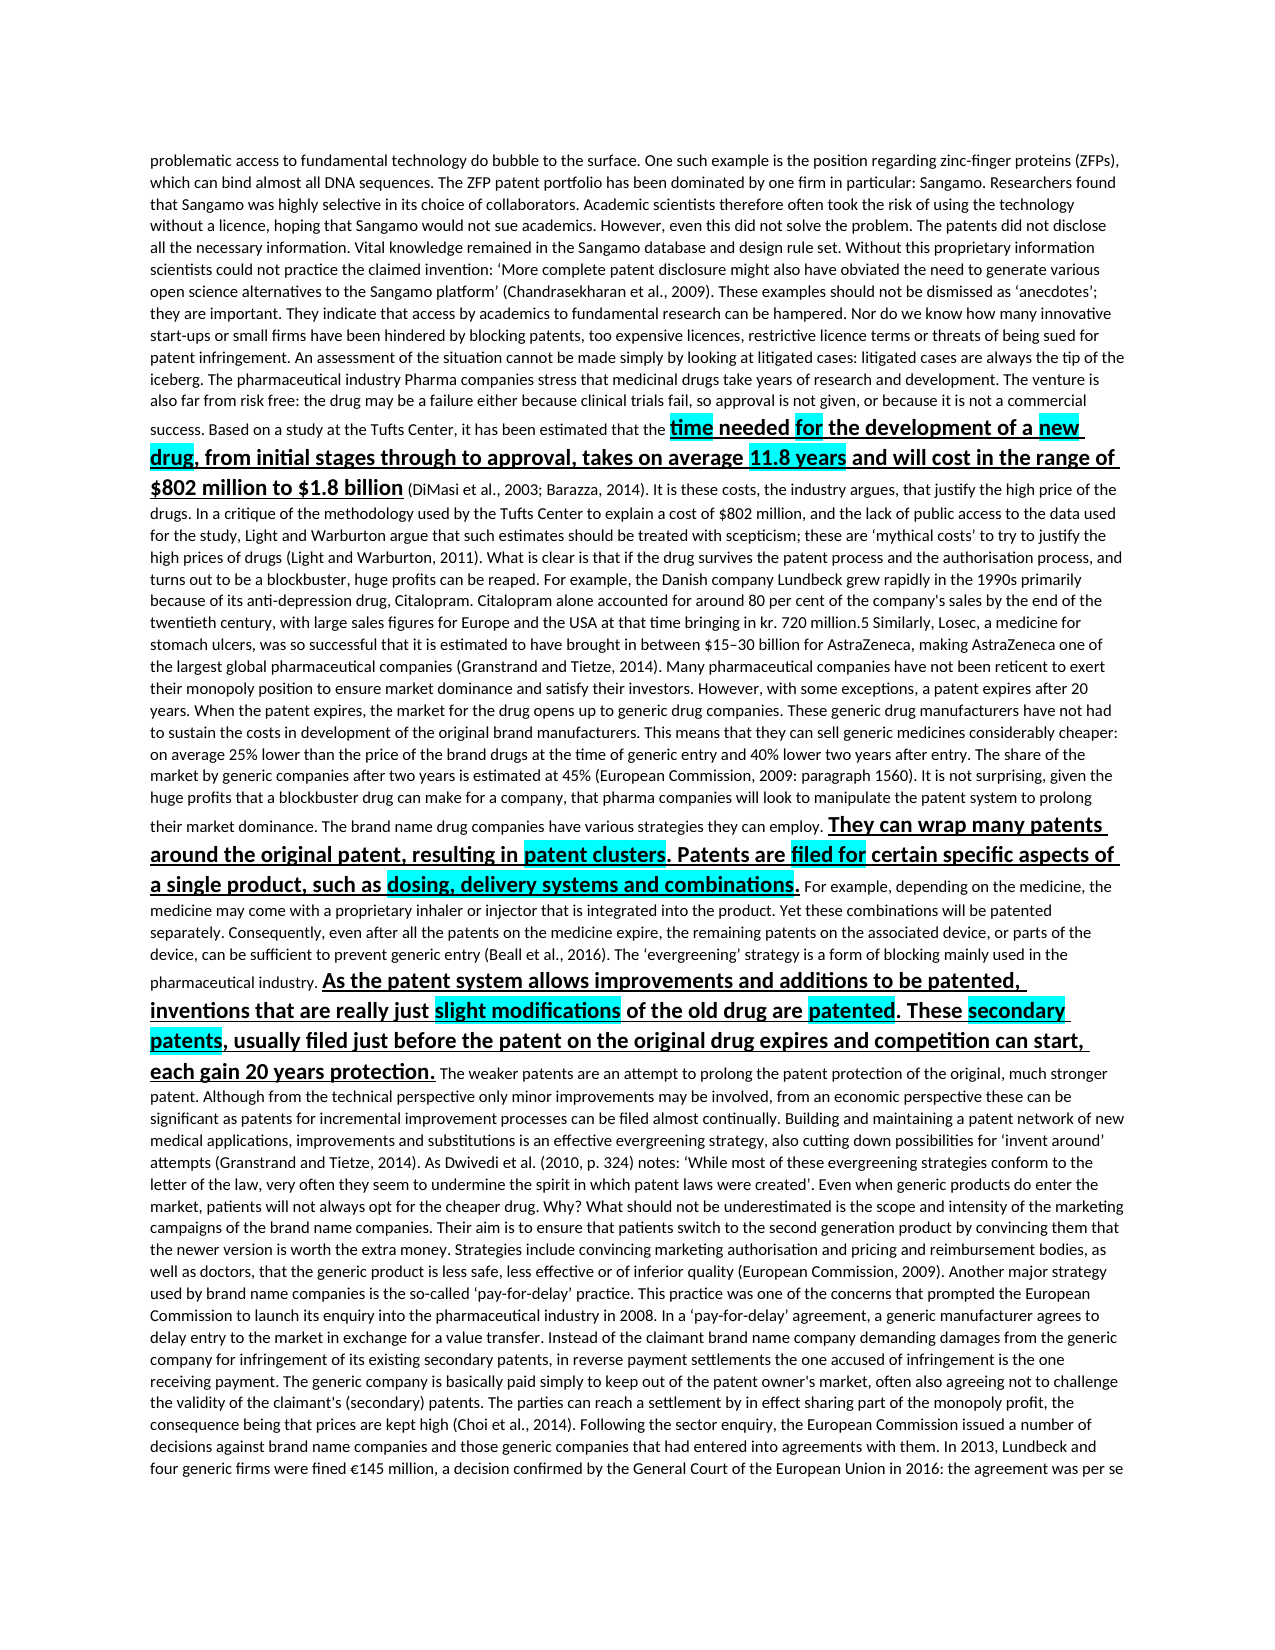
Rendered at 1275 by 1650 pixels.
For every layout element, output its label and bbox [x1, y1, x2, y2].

text [150, 150, 1125, 1479]
